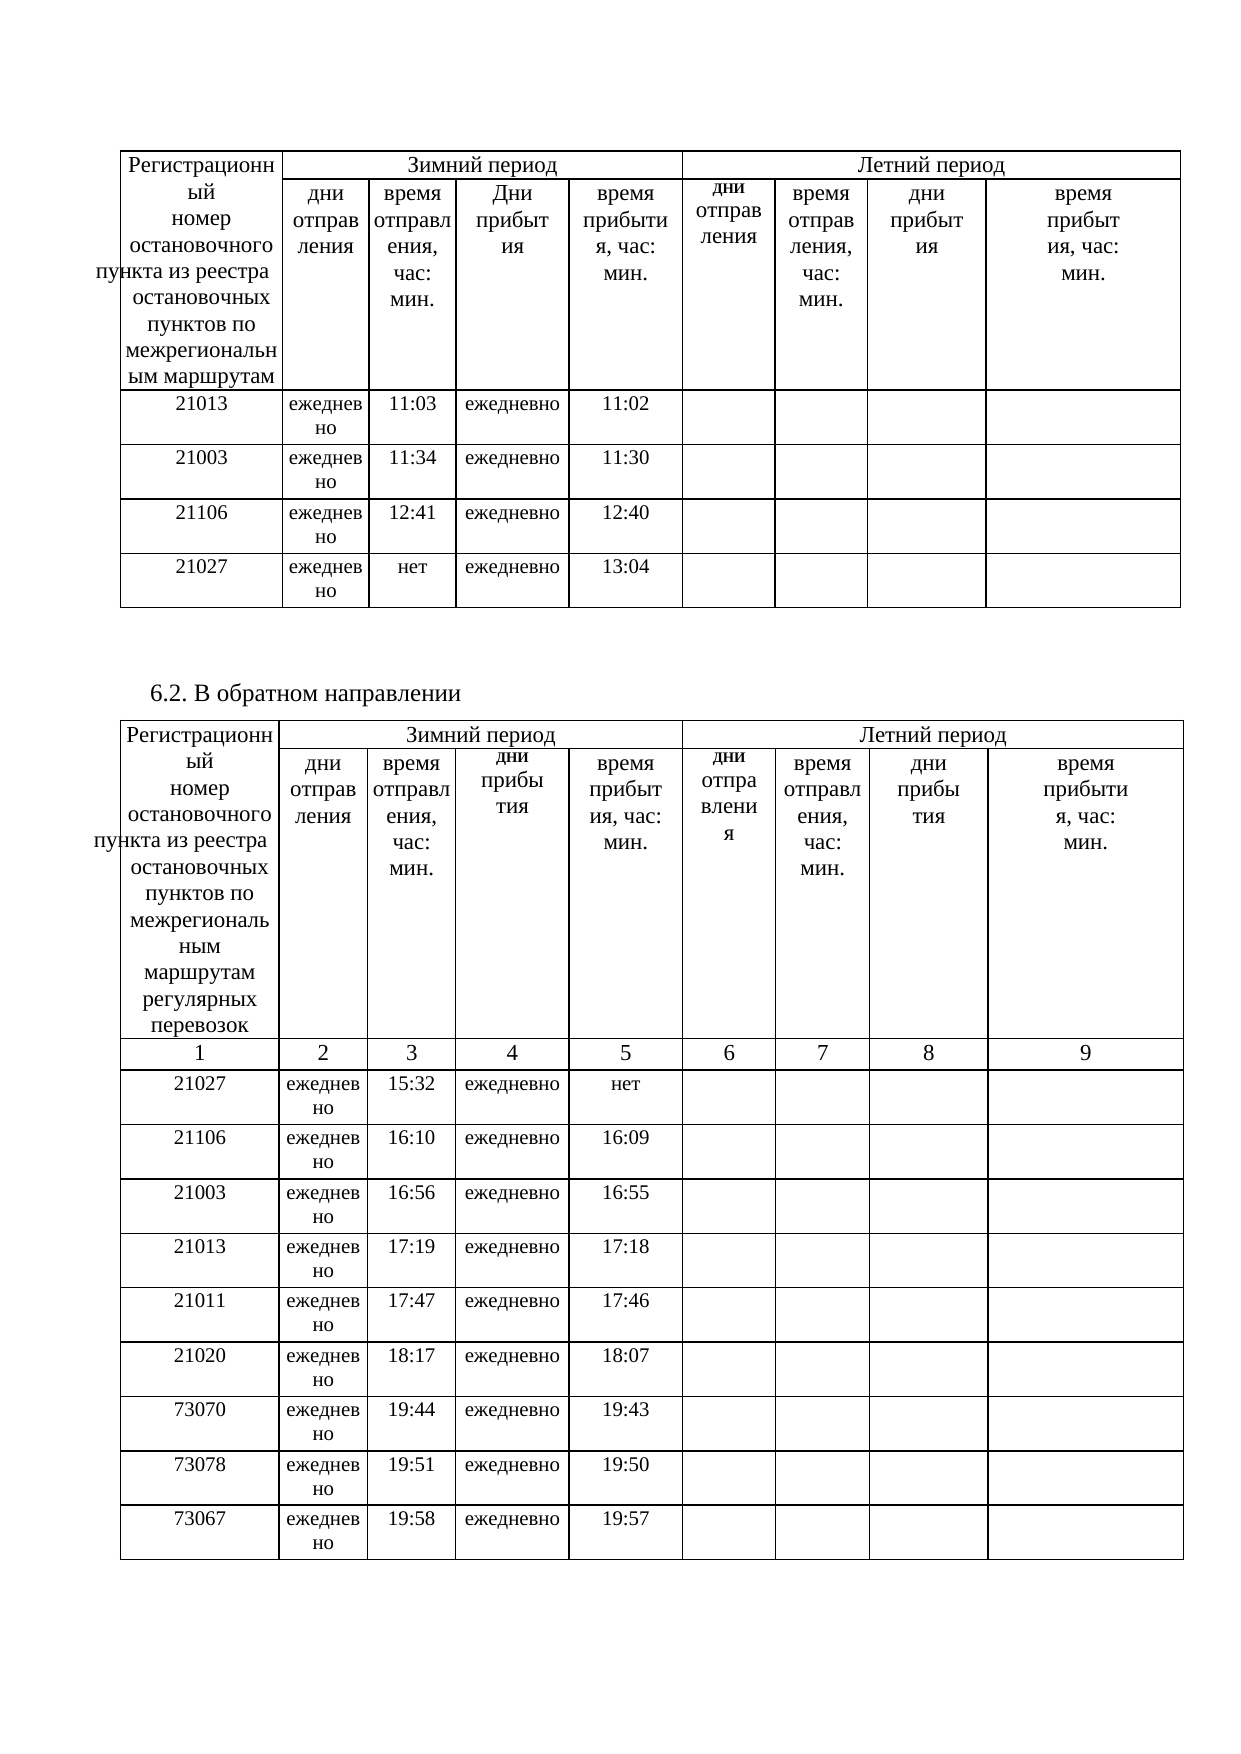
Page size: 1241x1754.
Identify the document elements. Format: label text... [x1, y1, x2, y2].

table_cell [683, 1506, 775, 1559]
table_cell [989, 1452, 1183, 1504]
table_cell [683, 500, 774, 552]
table_cell [683, 1234, 775, 1287]
table_header Зимний период [280, 721, 682, 747]
table_cell ежедневно [456, 1180, 568, 1232]
table_cell 21106 [121, 1125, 278, 1178]
table_cell [870, 1071, 987, 1124]
table_cell [870, 1125, 987, 1178]
table_cell 4 [456, 1039, 568, 1069]
table_cell ежедневно [280, 1234, 367, 1287]
table_cell 21027 [121, 554, 282, 607]
table_cell ежедневно [283, 445, 368, 498]
table_cell [868, 500, 985, 552]
table_cell 15:32 [368, 1071, 455, 1124]
table_cell 17:46 [570, 1288, 682, 1341]
table_cell 21106 [121, 500, 282, 552]
table_cell [870, 1452, 987, 1504]
table_cell [776, 1180, 869, 1232]
table_cell время прибыт ия, час: мин. [570, 749, 682, 1037]
table_cell 19:44 [368, 1397, 455, 1450]
table_cell [776, 1125, 869, 1178]
table_cell [683, 391, 774, 444]
table_cell ежедневно [280, 1288, 367, 1341]
table_cell время прибыт ия, час: мин. [987, 180, 1180, 389]
table_cell дни прибы тия [870, 749, 987, 1037]
table_cell ежедневно [283, 554, 368, 607]
table_cell [868, 445, 985, 498]
table_cell 21013 [121, 391, 282, 444]
table_cell 11:34 [370, 445, 455, 498]
table_cell время отправл ения, час: мин. [370, 180, 455, 389]
table_cell 9 [989, 1039, 1183, 1069]
table_header Летний период [683, 721, 1183, 747]
table_cell 17:19 [368, 1234, 455, 1287]
table_cell 21011 [121, 1288, 278, 1341]
table_cell дни отправ ления [280, 749, 367, 1037]
table_cell 6 [683, 1039, 775, 1069]
table_cell [776, 1506, 869, 1559]
table_header Регистрационный номер остановочного пункта из реестра остановочных пунктов по межрегиональным маршрутам регулярных перевозок [121, 721, 278, 1037]
table_cell [989, 1071, 1183, 1124]
table_cell 19:58 [368, 1506, 455, 1559]
table_cell [987, 391, 1180, 444]
table_cell 11:02 [570, 391, 682, 444]
table_cell 11:30 [570, 445, 682, 498]
table_cell [989, 1343, 1183, 1396]
table_cell нет [370, 554, 455, 607]
table_cell [683, 1397, 775, 1450]
table_cell 12:40 [570, 500, 682, 552]
table_cell [870, 1180, 987, 1232]
table_cell время отправ ления, час: мин. [776, 180, 867, 389]
table_cell [989, 1180, 1183, 1232]
table_cell [776, 1234, 869, 1287]
table_cell 13:04 [570, 554, 682, 607]
table_cell [987, 500, 1180, 552]
table_cell [776, 391, 867, 444]
table_cell 16:10 [368, 1125, 455, 1178]
table_cell 3 [368, 1039, 455, 1069]
table_cell Дни прибыт ия [457, 180, 568, 389]
table_cell ежедневно [457, 391, 568, 444]
table_header Зимний период [283, 152, 682, 178]
table_cell 21020 [121, 1343, 278, 1396]
table_cell время прибыти я, час: мин. [989, 749, 1183, 1037]
table_cell ежедневно [456, 1288, 568, 1341]
table_cell [776, 554, 867, 607]
table_cell 2 [280, 1039, 367, 1069]
table_cell ДНИ отпра влени я [683, 749, 775, 1037]
table_cell 21003 [121, 1180, 278, 1232]
table_cell ежедневно [456, 1071, 568, 1124]
table_cell 73067 [121, 1506, 278, 1559]
table_cell 19:57 [570, 1506, 682, 1559]
table_header Летний период [683, 152, 1180, 178]
table_header Регистрационный номер остановочного пункта из реестра остановочных пунктов по межрегиональным маршрутам регулярных перевозок [121, 152, 282, 389]
table_cell ежедневно [456, 1343, 568, 1396]
table_cell [683, 1071, 775, 1124]
table_cell [683, 1288, 775, 1341]
table_cell [870, 1234, 987, 1287]
table_cell ежедневно [456, 1452, 568, 1504]
table_cell [776, 1288, 869, 1341]
table_cell ежедневно [280, 1071, 367, 1124]
table_cell ежедневно [456, 1125, 568, 1178]
table_cell [870, 1506, 987, 1559]
table_cell время отправл ения, час: мин. [368, 749, 455, 1037]
table_cell 16:55 [570, 1180, 682, 1232]
table_cell 19:43 [570, 1397, 682, 1450]
table_cell ежедневно [280, 1452, 367, 1504]
table_cell ежедневно [283, 500, 368, 552]
table_cell [989, 1234, 1183, 1287]
table_cell ежедневно [457, 500, 568, 552]
table_cell ежедневно [456, 1234, 568, 1287]
table_cell ежедневно [280, 1125, 367, 1178]
table_cell ежедневно [456, 1397, 568, 1450]
table_cell [776, 1397, 869, 1450]
table_cell 16:09 [570, 1125, 682, 1178]
table_cell [776, 445, 867, 498]
table_cell [870, 1288, 987, 1341]
table_cell [989, 1288, 1183, 1341]
table_cell ДНИ отправ ления [683, 180, 774, 389]
table_cell время отправл ения, час: мин. [776, 749, 869, 1037]
table_cell [683, 554, 774, 607]
table_cell ежедневно [457, 554, 568, 607]
table_cell [683, 1125, 775, 1178]
table_cell [989, 1397, 1183, 1450]
table_cell [989, 1125, 1183, 1178]
table_cell [683, 1180, 775, 1232]
table_cell 17:47 [368, 1288, 455, 1341]
table_cell [683, 1343, 775, 1396]
table_cell 5 [570, 1039, 682, 1069]
table_cell 12:41 [370, 500, 455, 552]
table_cell 18:07 [570, 1343, 682, 1396]
table_cell [776, 1452, 869, 1504]
table_cell 16:56 [368, 1180, 455, 1232]
table_cell ежедневно [283, 391, 368, 444]
table_cell дни отправ ления [283, 180, 368, 389]
table_cell ежедневно [457, 445, 568, 498]
table_cell ежедневно [280, 1506, 367, 1559]
table_cell 18:17 [368, 1343, 455, 1396]
table_cell ежедневно [280, 1180, 367, 1232]
table_cell ежедневно [456, 1506, 568, 1559]
table_cell время прибыти я, час: мин. [570, 180, 682, 389]
table_cell ежедневно [280, 1343, 367, 1396]
table_cell [776, 1343, 869, 1396]
table_cell 21027 [121, 1071, 278, 1124]
table_cell 19:51 [368, 1452, 455, 1504]
table_cell 21003 [121, 445, 282, 498]
table_cell дни прибыт ия [868, 180, 985, 389]
table_cell [683, 1452, 775, 1504]
table_cell 17:18 [570, 1234, 682, 1287]
table_cell нет [570, 1071, 682, 1124]
table_cell [989, 1506, 1183, 1559]
table_cell [683, 445, 774, 498]
table_cell [776, 1071, 869, 1124]
table_cell [987, 445, 1180, 498]
table_cell 73070 [121, 1397, 278, 1450]
table_cell [868, 554, 985, 607]
table_cell [870, 1397, 987, 1450]
table_cell 1 [121, 1039, 278, 1069]
table_cell 73078 [121, 1452, 278, 1504]
table_cell 8 [870, 1039, 987, 1069]
text 6.2. В обратном направлении [150, 678, 1090, 707]
table_cell [987, 554, 1180, 607]
table_cell 19:50 [570, 1452, 682, 1504]
table_cell 11:03 [370, 391, 455, 444]
table_cell [776, 500, 867, 552]
table_cell [870, 1343, 987, 1396]
table_cell [868, 391, 985, 444]
table_cell 21013 [121, 1234, 278, 1287]
table_cell ДНИ прибы тия [456, 749, 568, 1037]
table_cell ежедневно [280, 1397, 367, 1450]
table_cell 7 [776, 1039, 869, 1069]
